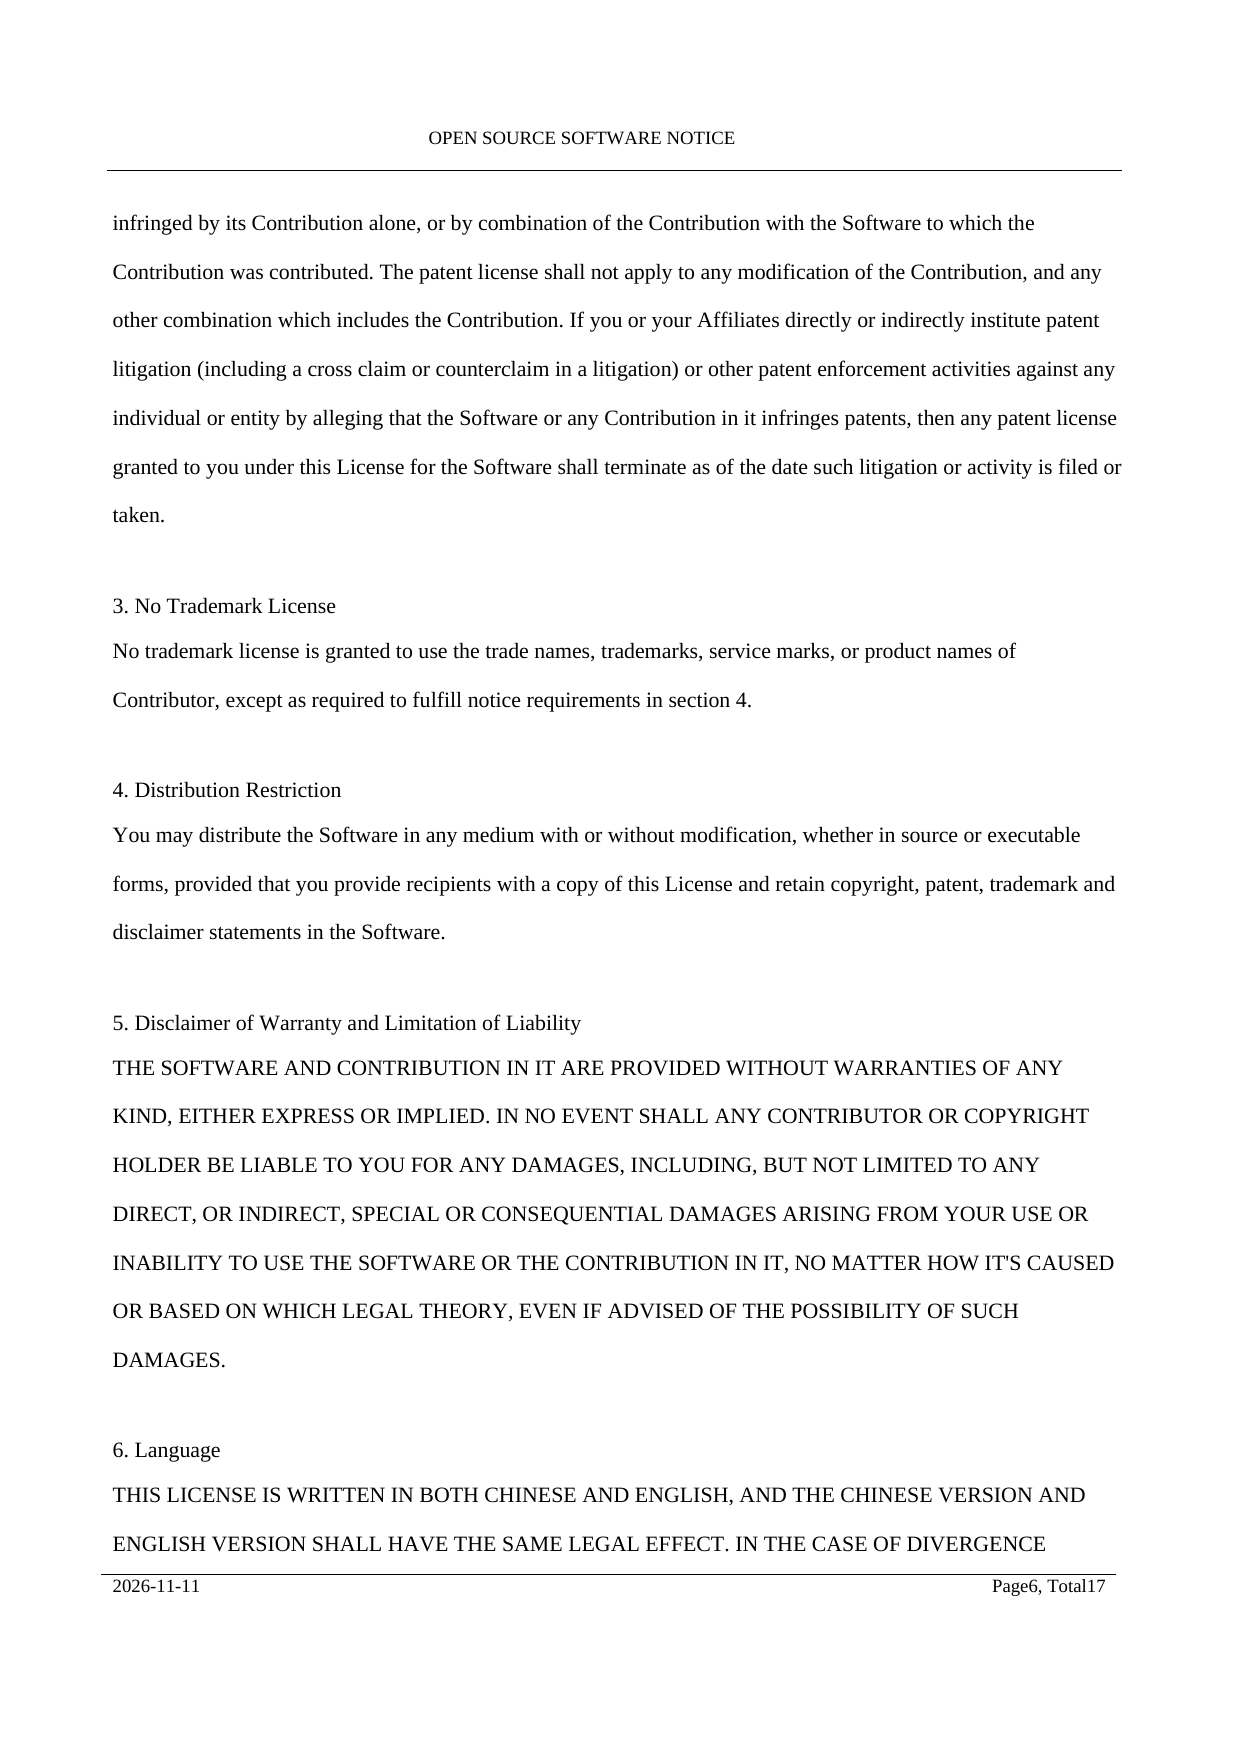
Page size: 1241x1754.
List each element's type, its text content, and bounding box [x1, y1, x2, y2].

text You may distribute the Software in any medium with or without modification, whether in source or executable forms, provided that you provide recipients with a copy of this License and retain copyright, patent, trademark and disclaimer statements in the Software. [112, 818, 1128, 948]
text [112, 1479, 1128, 1560]
text 3. No Trademark License [112, 589, 1128, 622]
text 6. Language [112, 1434, 1128, 1466]
text No trademark license is granted to use the trade names, trademarks, service marks, or product names of Contributor, except as required to fulfill notice requirements in section 4. [112, 634, 1128, 715]
text 4. Distribution Restriction [112, 773, 1128, 806]
text THE SOFTWARE AND CONTRIBUTION IN IT ARE PROVIDED WITHOUT WARRANTIES OF ANY KIND, EITHER EXPRESS OR IMPLIED. IN NO EVENT SHALL ANY CONTRIBUTOR OR COPYRIGHT HOLDER BE LIABLE TO YOU FOR ANY DAMAGES, INCLUDING, BUT NOT LIMITED TO ANY DIRECT, OR INDIRECT, SPECIAL OR CONSEQUENTIAL DAMAGES ARISING FROM YOUR USE OR INABILITY TO USE THE SOFTWARE OR THE CONTRIBUTION IN IT, NO MATTER HOW IT'S CAUSED OR BASED ON WHICH LEGAL THEORY, EVEN IF ADVISED OF THE POSSIBILITY OF SUCH DAMAGES. [112, 1051, 1128, 1376]
text 5. Disclaimer of Warranty and Limitation of Liability [112, 1006, 1128, 1038]
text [112, 206, 1128, 531]
